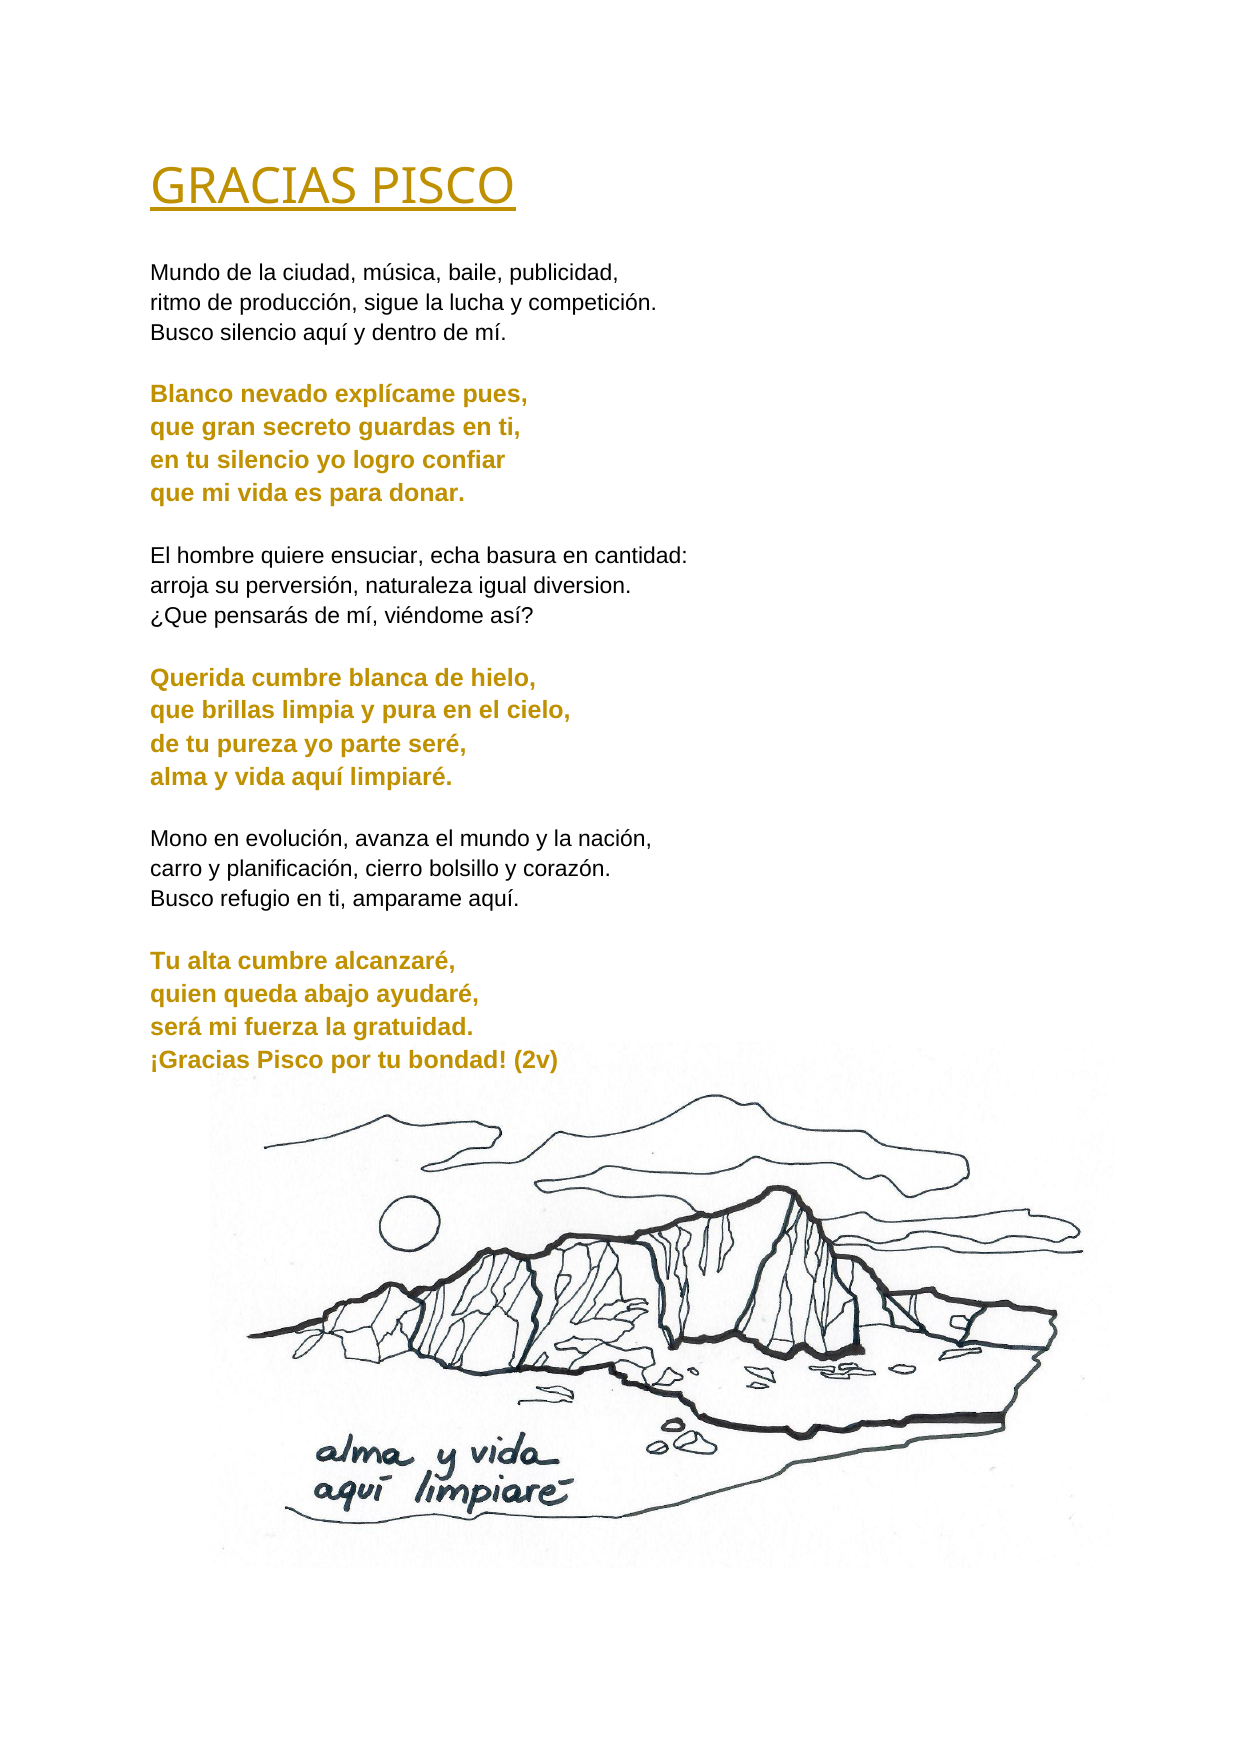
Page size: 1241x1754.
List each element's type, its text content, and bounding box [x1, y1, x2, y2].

text ¡Gracias Pisco por tu bondad! (2v) [150, 1045, 1090, 1073]
text Mono en evolución, avanza el mundo y la nación, [150, 825, 1090, 851]
text arroja su perversión, naturaleza igual diversion. [150, 572, 1090, 598]
text que gran secreto guardas en ti, [150, 412, 1090, 441]
picture [209, 1042, 1116, 1568]
text carro y planificación, cierro bolsillo y corazón. [150, 855, 1090, 881]
text que brillas limpia y pura en el cielo, [150, 696, 1090, 724]
text será mi fuerza la gratuidad. [150, 1012, 1090, 1040]
text Busco silencio aquí y dentro de mí. [150, 319, 1090, 345]
text Blanco nevado explícame pues, [150, 379, 1090, 408]
text quien queda abajo ayudaré, [150, 979, 1090, 1007]
text El hombre quiere ensuciar, echa basura en cantidad: [150, 542, 1090, 568]
text GRACIAS PISCO [150, 150, 1090, 218]
text Busco refugio en ti, amparame aquí. [150, 885, 1090, 912]
text Mundo de la ciudad, música, baile, publicidad, [150, 258, 1090, 285]
text ritmo de producción, sigue la lucha y competición. [150, 289, 1090, 315]
text de tu pureza yo parte seré, [150, 728, 1090, 757]
text Tu alta cumbre alcanzaré, [150, 946, 1090, 974]
text en tu silencio yo logro confiar [150, 445, 1090, 474]
text ¿Que pensarás de mí, viéndome así? [150, 602, 1090, 628]
subtitle que mi vida es para donar. [150, 478, 1090, 507]
text alma y vida aquí limpiaré. [150, 762, 1090, 790]
text Querida cumbre blanca de hielo, [150, 662, 1090, 691]
